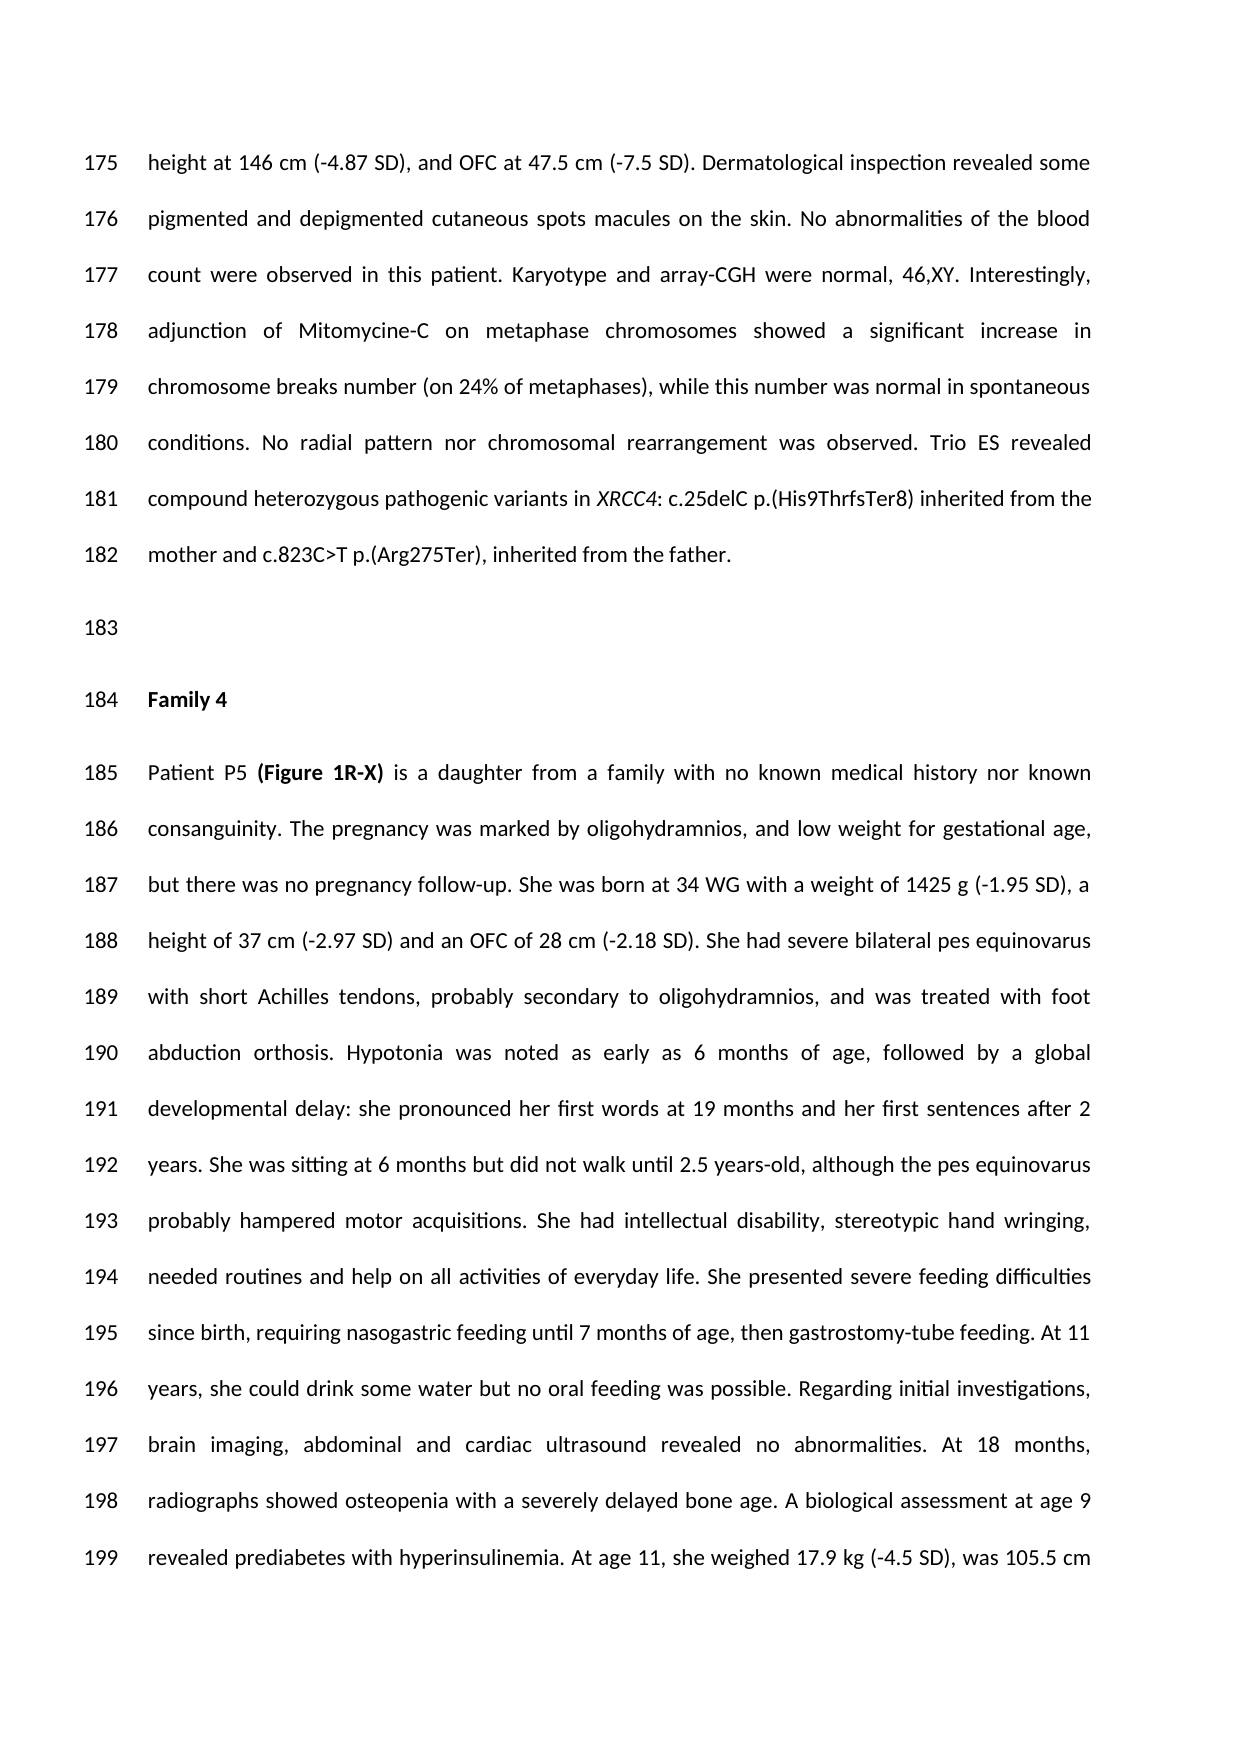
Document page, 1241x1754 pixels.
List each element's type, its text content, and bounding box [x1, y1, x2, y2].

text Family 4 [148, 685, 1093, 713]
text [148, 148, 1093, 568]
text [148, 758, 1093, 1571]
